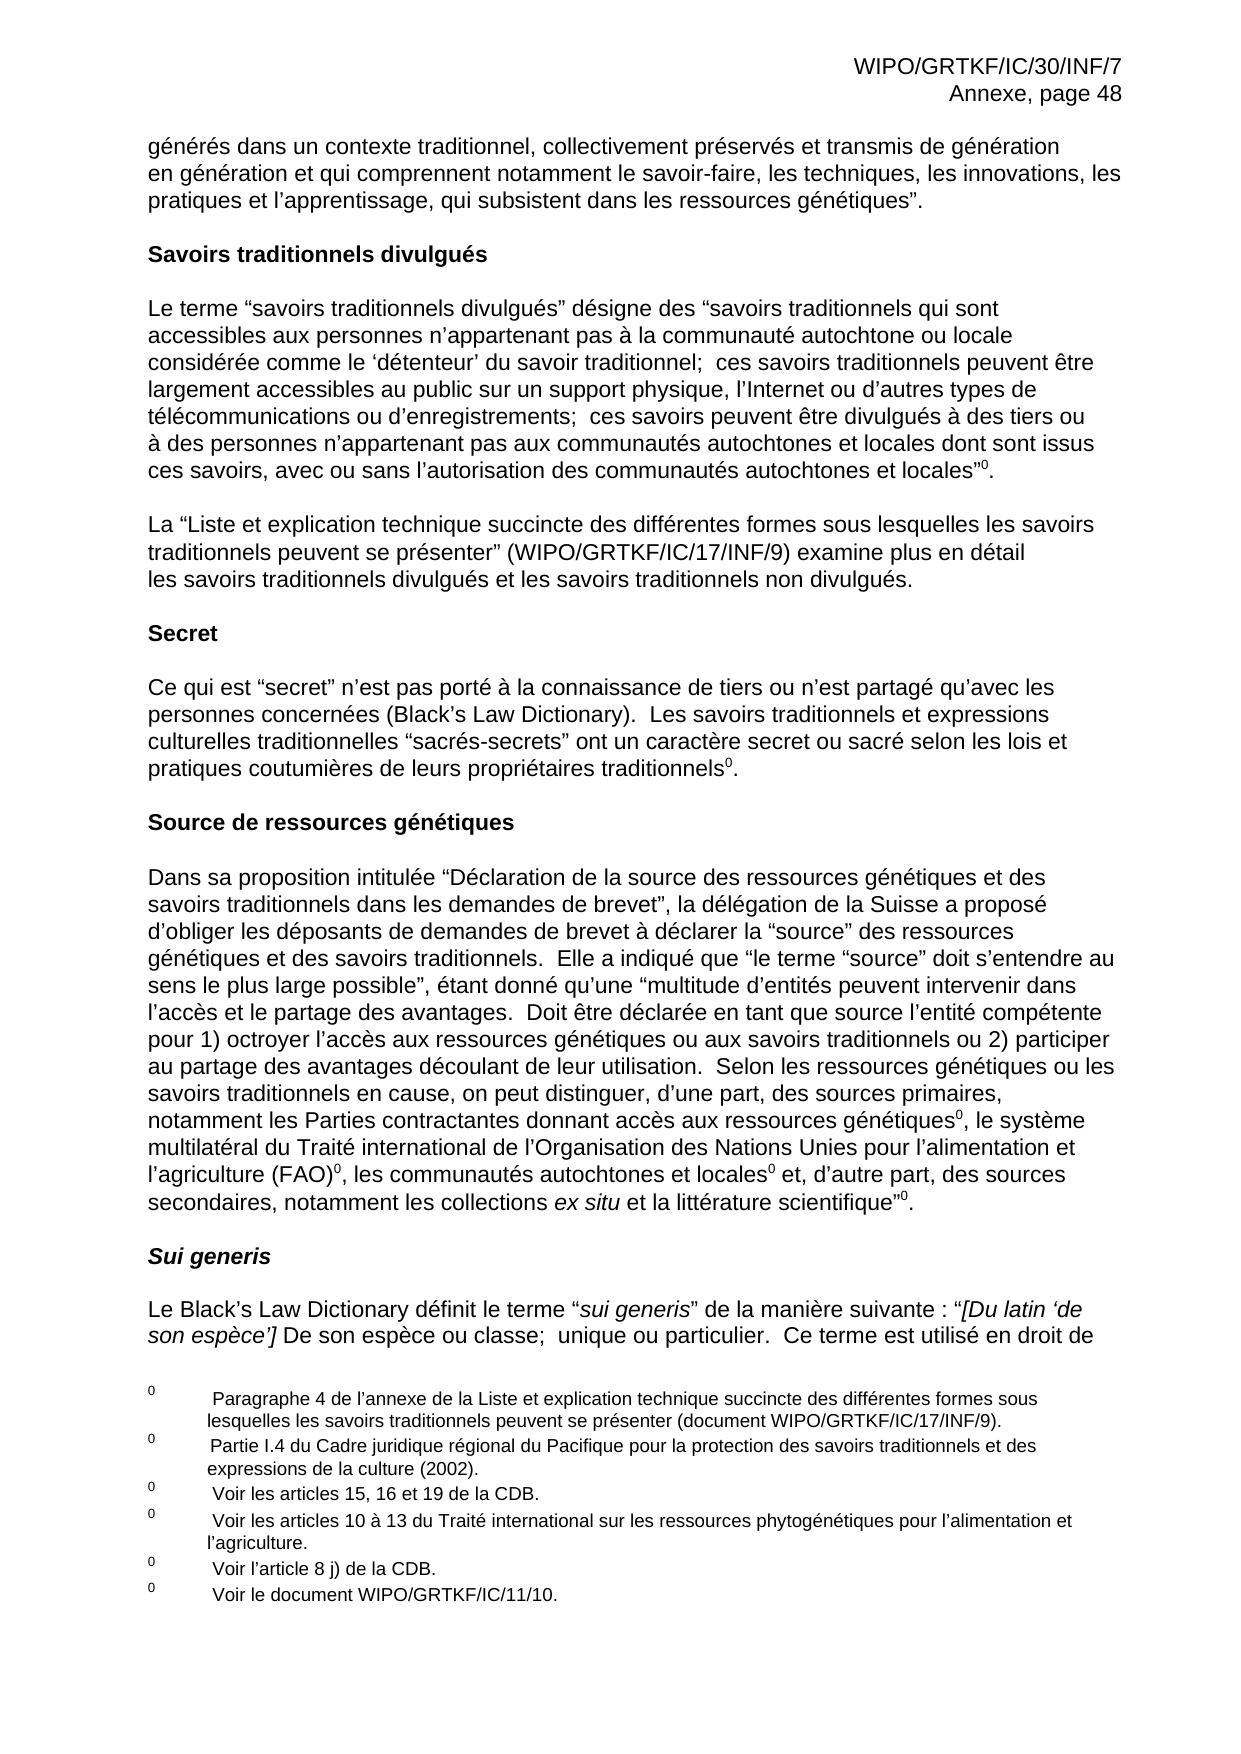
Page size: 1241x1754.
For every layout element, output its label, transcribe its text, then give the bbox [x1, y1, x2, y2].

text Ce qui est “secret” n’est pas porté à la connaissance de tiers ou n’est partagé qu’avec les personnes concernées (Black’s Law Dictionary). Les savoirs traditionnels et expressions culturelles traditionnelles “sacrés-secrets” ont un caractère secret ou sacré selon les lois et pratiques coutumières de leurs propriétaires traditionnels. [148, 673, 1122, 781]
subtitle Sui generis [148, 1242, 1122, 1269]
text Dans sa proposition intitulée “Déclaration de la source des ressources génétiques et des savoirs traditionnels dans les demandes de brevet”, la délégation de la Suisse a proposé d’obliger les déposants de demandes de brevet à déclarer la “source” des ressources génétiques et des savoirs traditionnels. Elle a indiqué que “le terme “source” doit s’entendre au sens le plus large possible”, étant donné qu’une “multitude d’entités peuvent intervenir dans l’accès et le partage des avantages. Doit être déclarée en tant que source l’entité compétente pour 1) octroyer l’accès aux ressources génétiques ou aux savoirs traditionnels ou 2) participer au partage des avantages découlant de leur utilisation. Selon les ressources génétiques ou les savoirs traditionnels en cause, on peut distinguer, d’une part, des sources primaires, notamment les Parties contractantes donnant accès aux ressources génétiques, le système multilatéral du Traité international de l’Organisation des Nations Unies pour l’alimentation et l’agriculture (FAO), les communautés autochtones et locales et, d’autre part, des sources secondaires, notamment les collections ex situ et la littérature scientifique”. [148, 863, 1122, 1215]
subtitle Savoirs traditionnels divulgués [148, 240, 1122, 267]
text La “Liste et explication technique succincte des différentes formes sous lesquelles les savoirs traditionnels peuvent se présenter” (WIPO/GRTKF/IC/17/INF/9) examine plus en détail les savoirs traditionnels divulgués et les savoirs traditionnels non divulgués. [148, 511, 1122, 592]
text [148, 1296, 1122, 1349]
subtitle Source de ressources génétiques [148, 808, 1122, 836]
text Le terme “savoirs traditionnels divulgués” désigne des “savoirs traditionnels qui sont accessibles aux personnes n’appartenant pas à la communauté autochtone ou locale considérée comme le ‘détenteur’ du savoir traditionnel; ces savoirs traditionnels peuvent être largement accessibles au public sur un support physique, l’Internet ou d’autres types de télécommunications ou d’enregistrements; ces savoirs peuvent être divulgués à des tiers ou à des personnes n’appartenant pas aux communautés autochtones et locales dont sont issus ces savoirs, avec ou sans l’autorisation des communautés autochtones et locales”. [148, 294, 1122, 483]
text Le document intitulé “Contribution des pays ayant une position commune aux objectifs et principes relatifs à la protection des ressources génétiques et avant-projet d’articles sur la protection des ressources génétiques” (WIPO/GRTKF/IC/19/11) donne la définition ci-après pour les “savoirs traditionnels connexes” à l’article 1.2.a) : “les savoirs dynamiques et évolutifs, générés dans un contexte traditionnel, collectivement préservés et transmis de génération en génération et qui comprennent notamment le savoir-faire, les techniques, les innovations, les pratiques et l’apprentissage, qui subsistent dans les ressources génétiques”. [148, 132, 1122, 213]
subtitle Secret [148, 619, 1122, 646]
